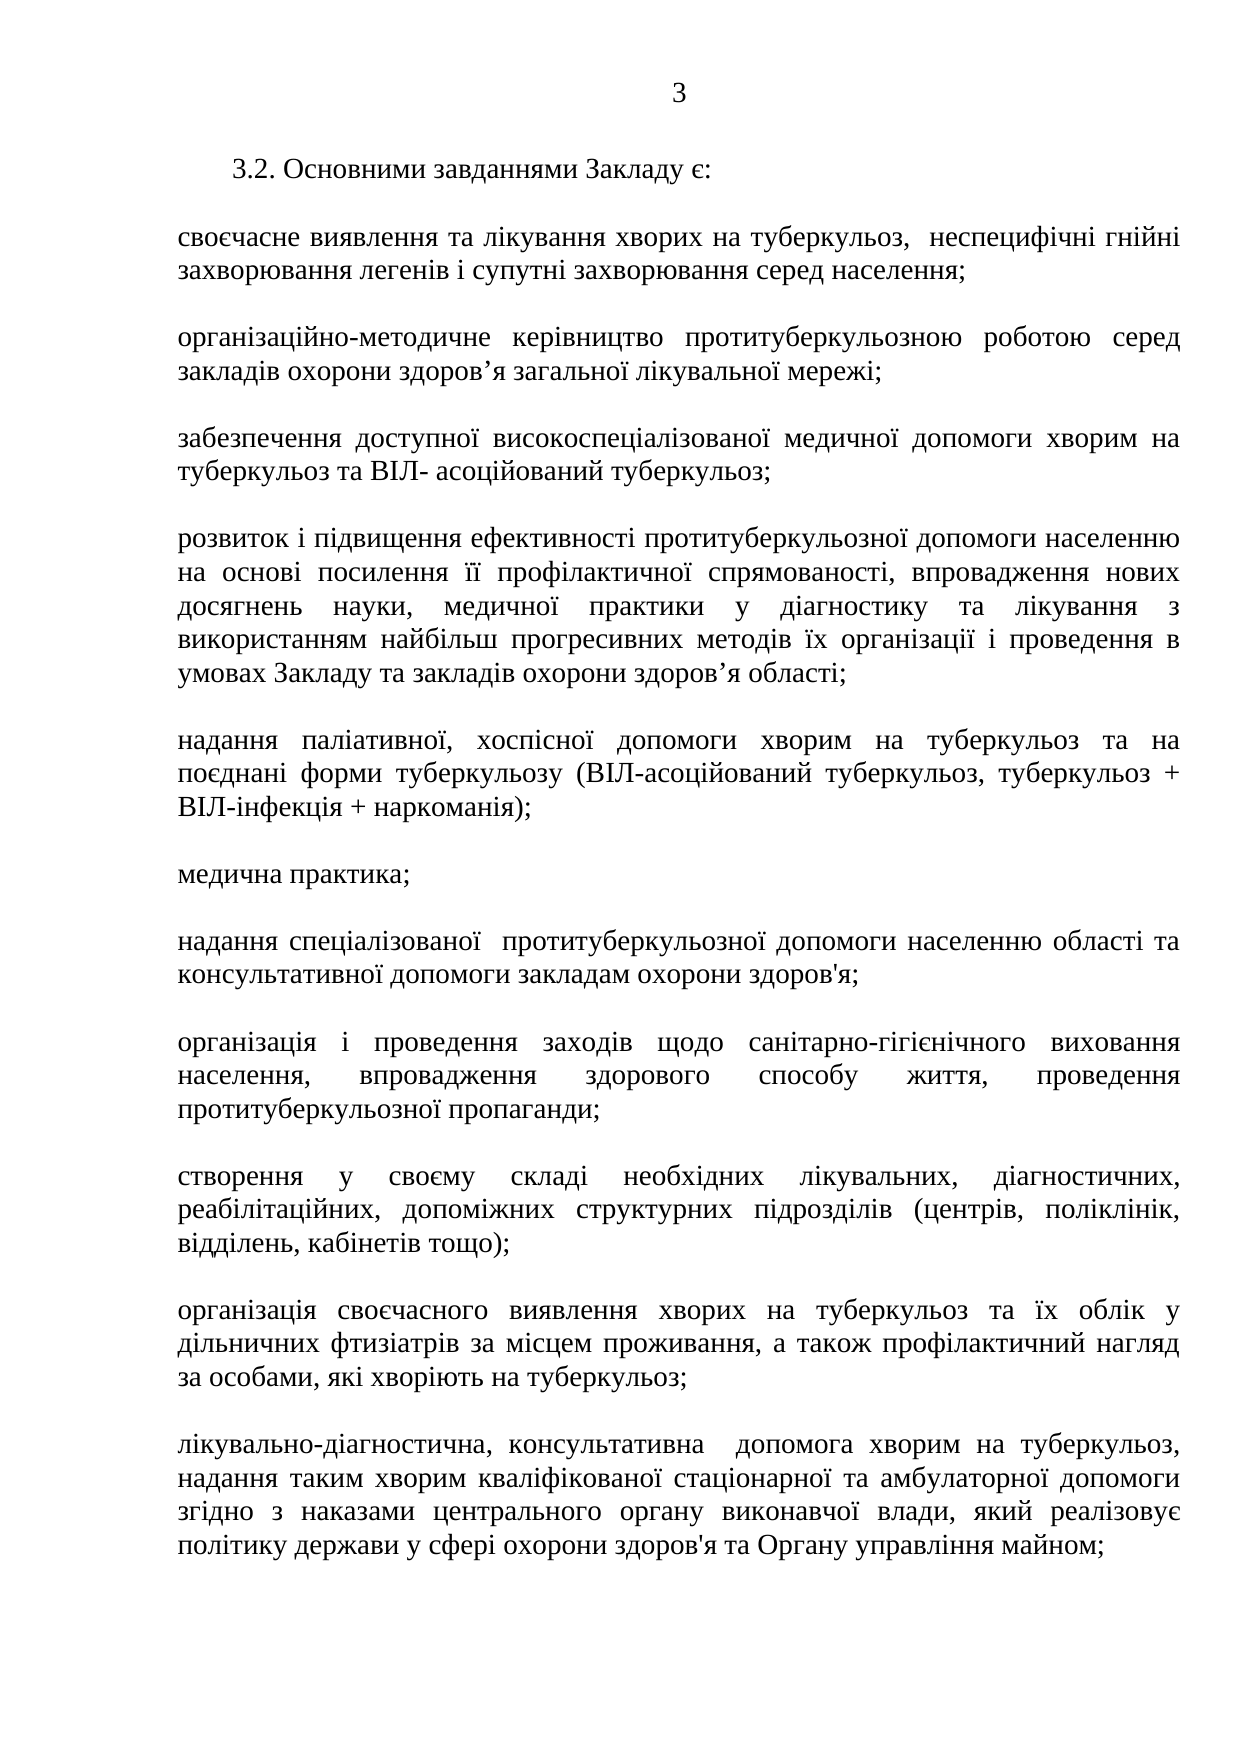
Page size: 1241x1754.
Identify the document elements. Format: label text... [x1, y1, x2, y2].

text організація і проведення заходів щодо санітарно-гігієнічного виховання населення, впровадження здорового способу життя, проведення протитуберкульозної пропаганди; [177, 1024, 1181, 1124]
text організаційно-методичне керівництво протитуберкульозною роботою серед закладів охорони здоров’я загальної лікувальної мережі; [177, 319, 1181, 386]
text надання паліативної, хоспісної допомоги хворим на туберкульоз та на поєднані форми туберкульозу (ВІЛ-асоційований туберкульоз, туберкульоз + ВІЛ-інфекція + наркоманія); [177, 722, 1181, 822]
text створення у своєму складі необхідних лікувальних, діагностичних, реабілітаційних, допоміжних структурних підрозділів (центрів, поліклінік, відділень, кабінетів тощо); [177, 1158, 1181, 1258]
text забезпечення доступної високоспеціалізованої медичної допомоги хворим на туберкульоз та ВІЛ- асоційований туберкульоз; [177, 420, 1181, 487]
text своєчасне виявлення та лікування хворих на туберкульоз, неспецифічні гнійні захворювання легенів і супутні захворювання серед населення; [177, 219, 1181, 286]
text медична практика; [177, 856, 1181, 889]
text розвиток і підвищення ефективності протитуберкульозної допомоги населенню на основі посилення її профілактичної спрямованості, впровадження нових досягнень науки, медичної практики у діагностику та лікування з використанням найбільш прогресивних методів їх організації і проведення в умовах Закладу та закладів охорони здоров’я області; [177, 521, 1181, 688]
text організація своєчасного виявлення хворих на туберкульоз та їх облік у дільничних фтизіатрів за місцем проживання, а також профілактичний нагляд за особами, які хворіють на туберкульоз; [177, 1292, 1181, 1393]
text лікувально-діагностична, консультативна допомога хворим на туберкульоз, надання таким хворим кваліфікованої стаціонарної та амбулаторної допомоги згідно з наказами центрального органу виконавчої влади, який реалізовує політику держави у сфері охорони здоров'я та Органу управління майном; [177, 1426, 1181, 1560]
text надання спеціалізованої протитуберкульозної допомоги населенню області та консультативної допомоги закладам охорони здоров'я; [177, 923, 1181, 990]
text 3.2. Основними завданнями Закладу є: [177, 152, 1181, 185]
